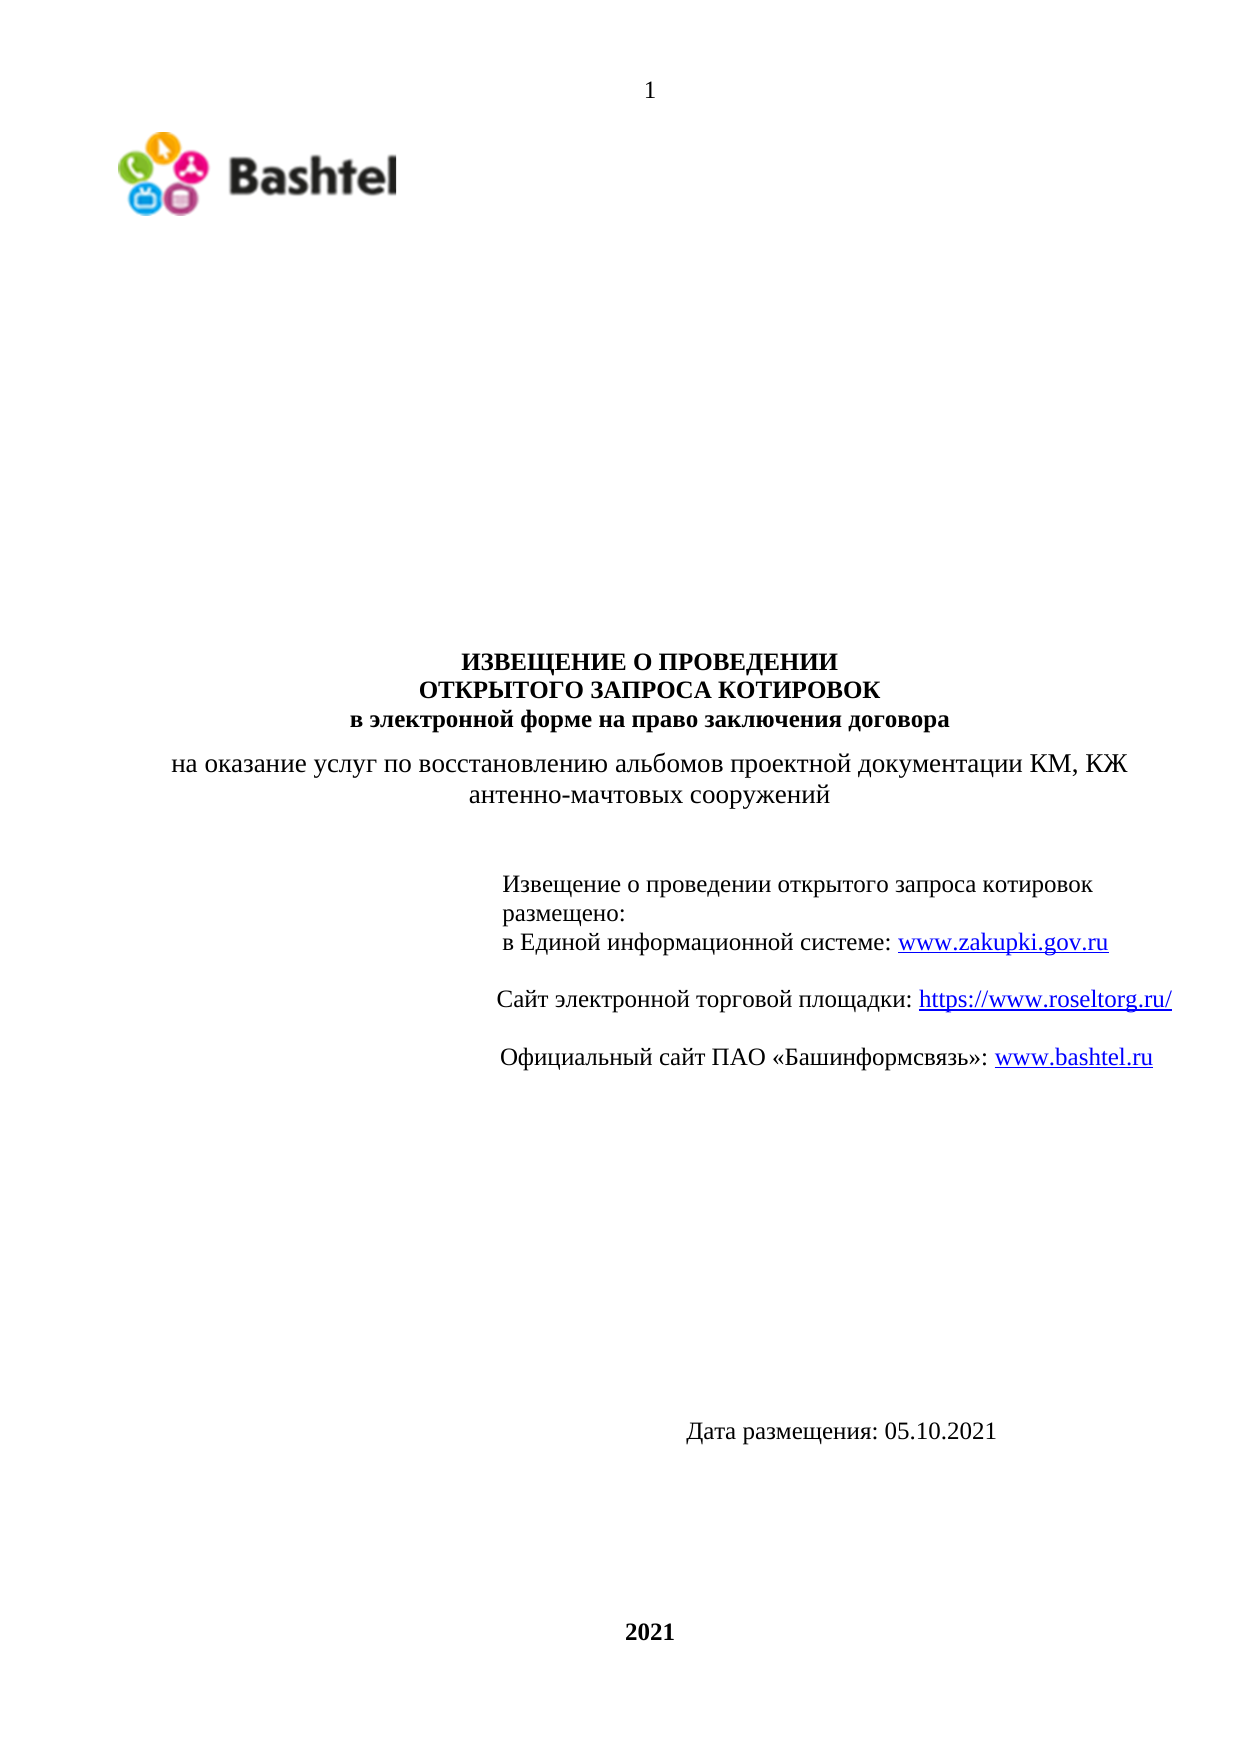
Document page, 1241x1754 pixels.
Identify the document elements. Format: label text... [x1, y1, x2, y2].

text Извещение о проведении открытого запроса котировок размещено: [502, 869, 1181, 927]
text в Единой информационной системе: www.zakupki.gov.ru [502, 927, 1181, 956]
text на оказание услуг по восстановлению альбомов проектной документации КМ, КЖ антенно-мачтовых сооружений [118, 747, 1181, 810]
text в электронной форме на право заключения договора [118, 704, 1181, 733]
text Дата размещения: 05.10.2021 [502, 1416, 1181, 1444]
text ИЗВЕЩЕНИЕ О ПРОВЕДЕНИИ [118, 647, 1181, 676]
picture [118, 132, 397, 216]
text Официальный сайт ПАО «Башинформсвязь»: www.bashtel.ru [487, 1042, 1181, 1071]
text ОТКРЫТОГО ЗАПРОСА КОТИРОВОК [118, 676, 1181, 704]
text 2021 [118, 1617, 1181, 1646]
text Сайт электронной торговой площадки: https://www.roseltorg.ru/ [490, 984, 1181, 1013]
